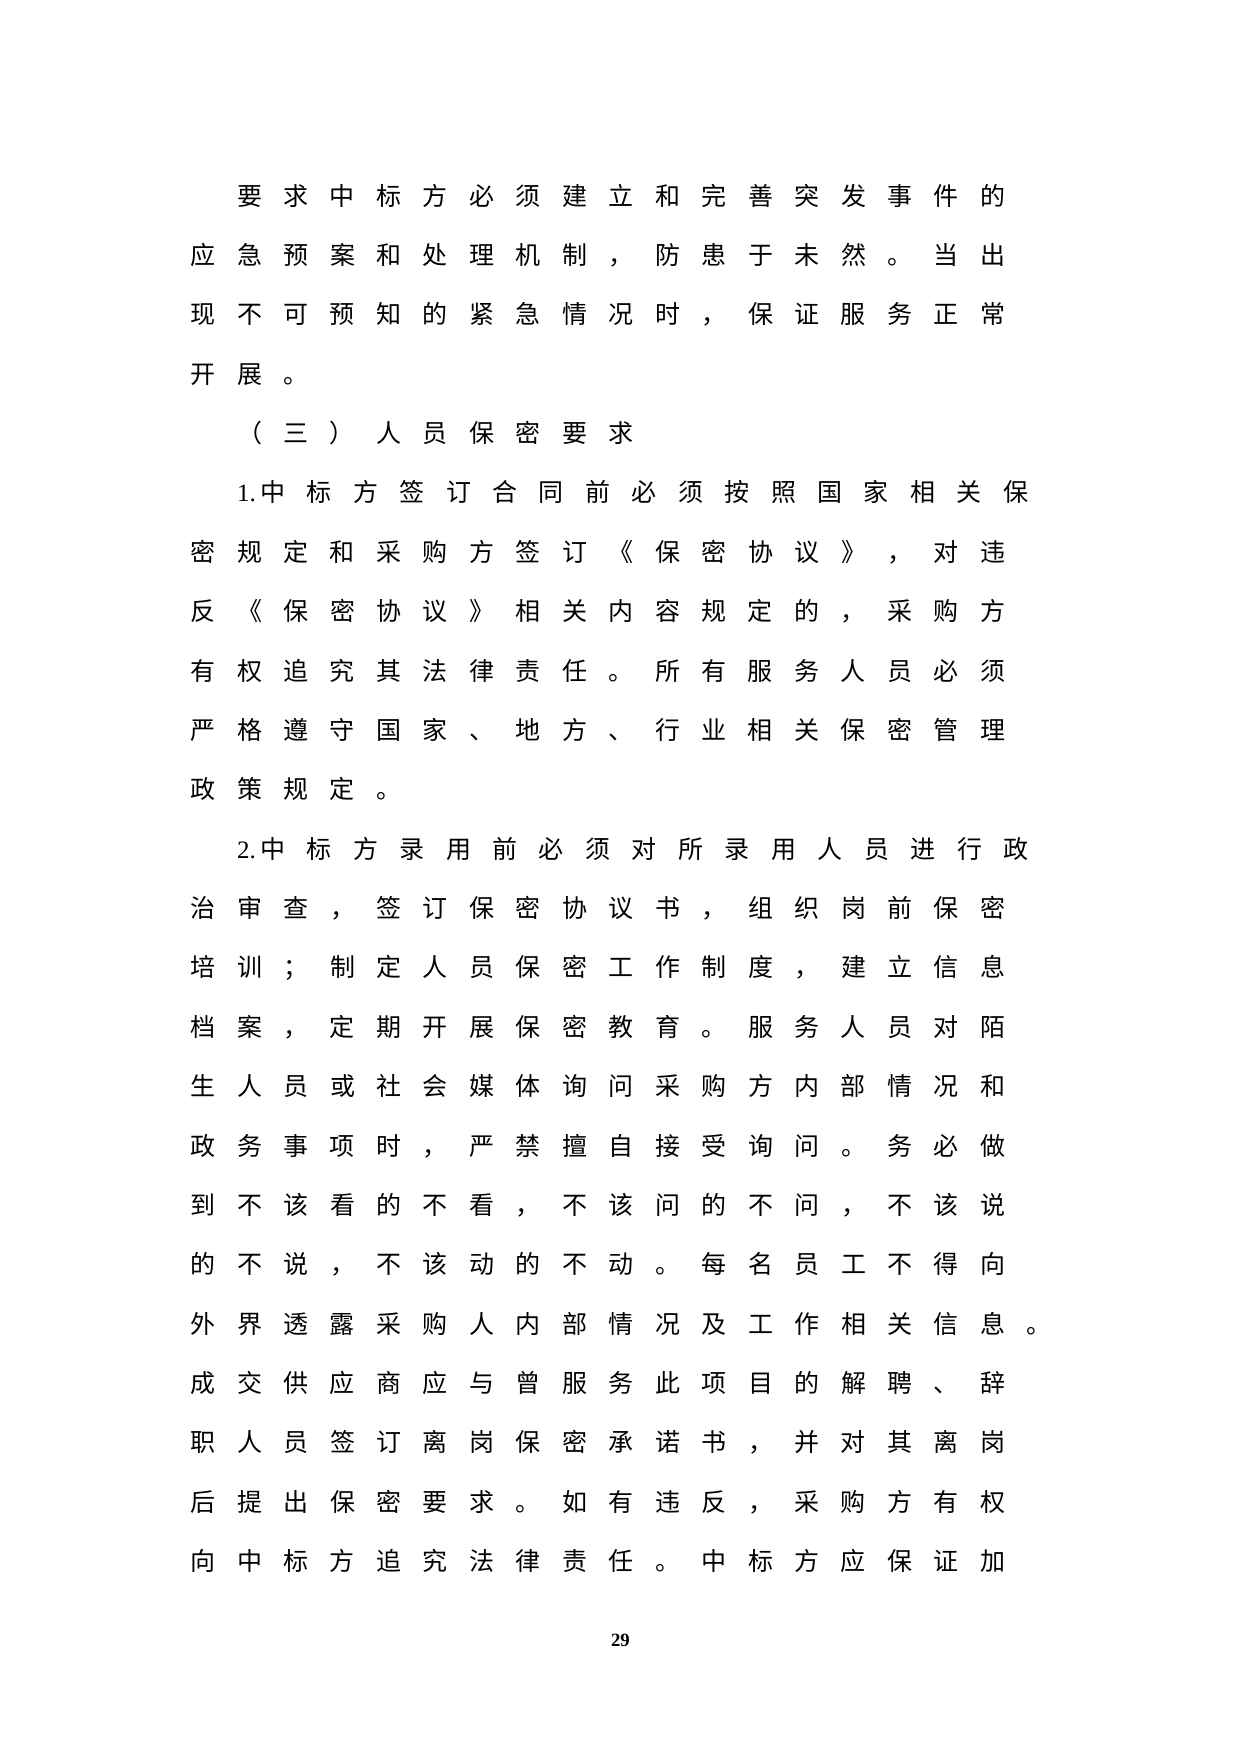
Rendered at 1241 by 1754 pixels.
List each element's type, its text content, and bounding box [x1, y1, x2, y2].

text 要求中标方必须建立和完善突发事件的应急预案和处理机制，防患于未然。当出现不可预知的紧急情况时，保证服务正常开展。 [190, 164, 1050, 402]
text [190, 818, 1050, 1589]
text 1.中标方签订合同前必须按照国家相关保密规定和采购方签订《保密协议》，对违反《保密协议》相关内容规定的，采购方有权追究其法律责任。所有服务人员必须严格遵守国家、地方、行业相关保密管理政策规定。 [190, 461, 1050, 818]
text （三）人员保密要求 [190, 402, 1050, 461]
